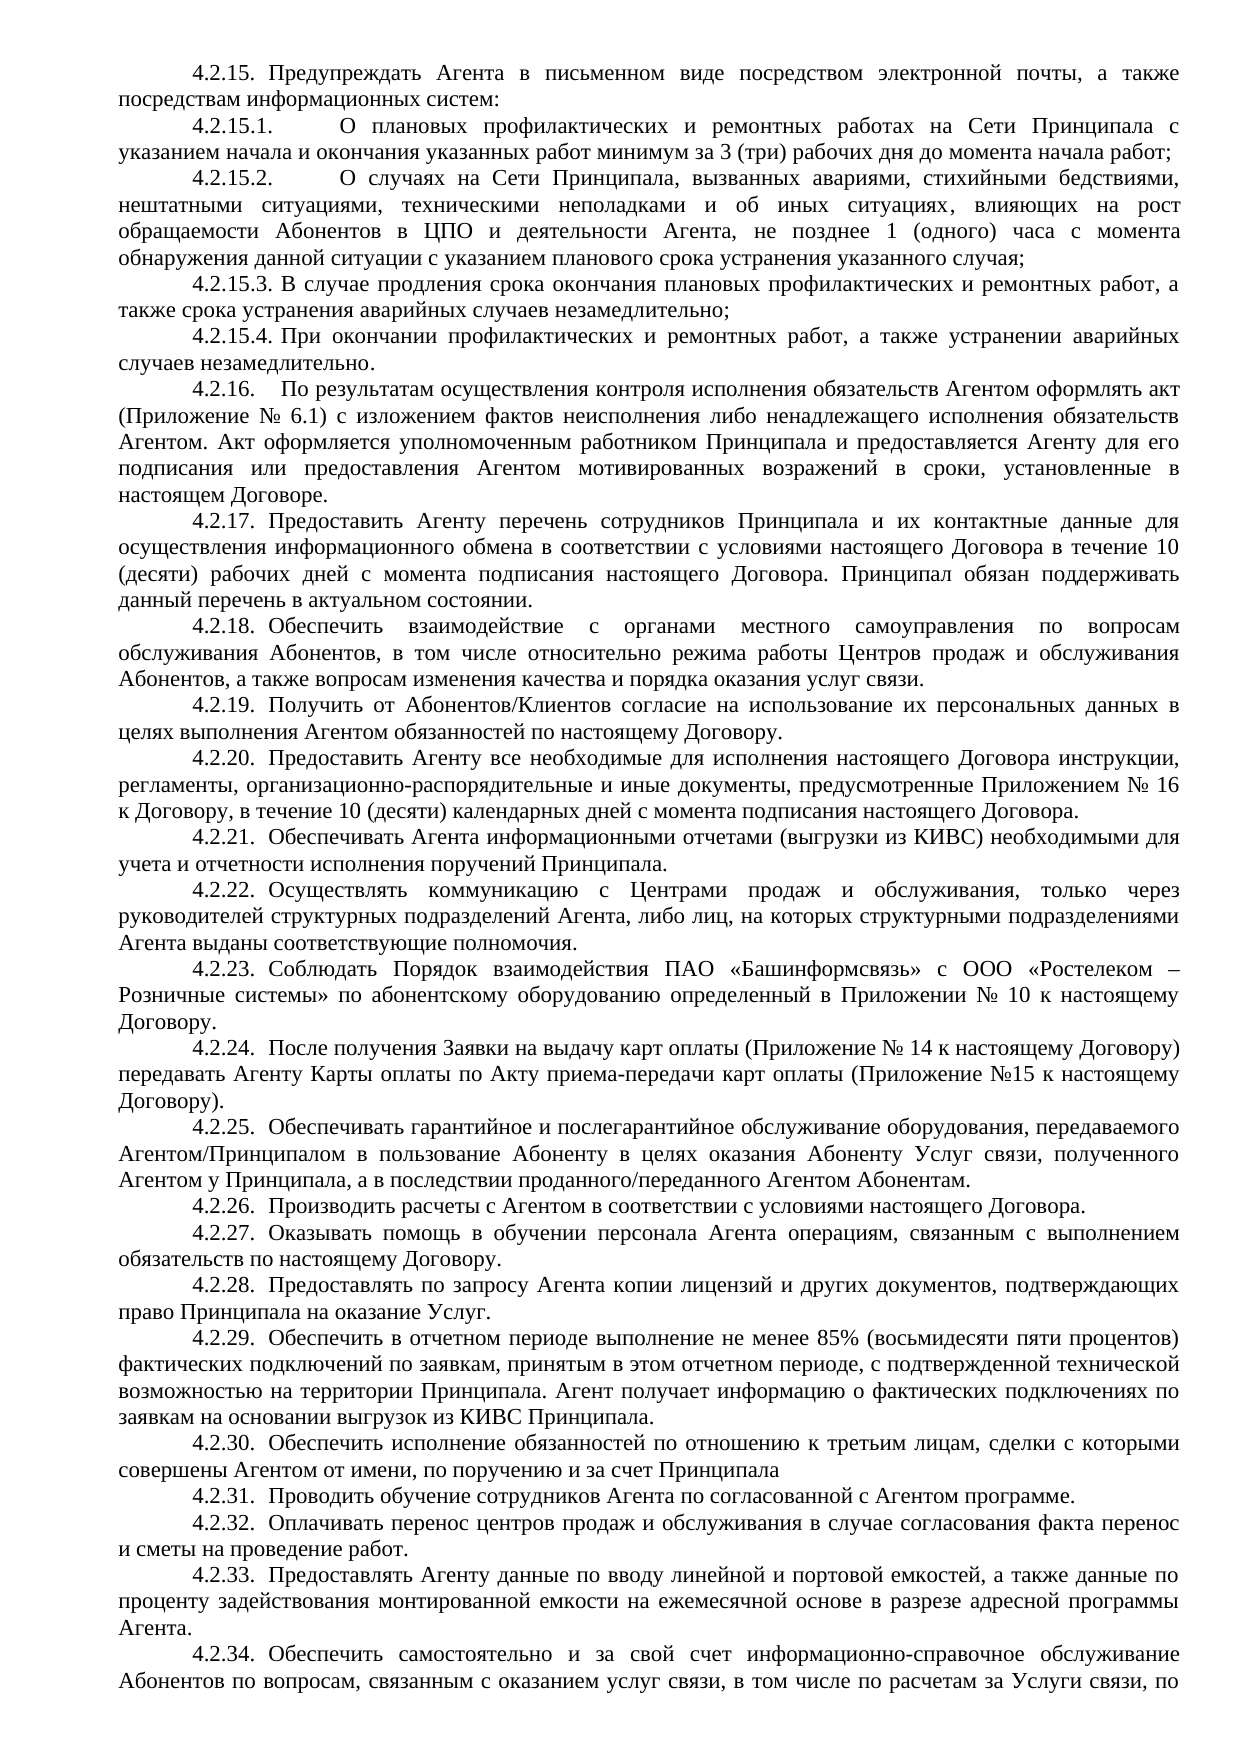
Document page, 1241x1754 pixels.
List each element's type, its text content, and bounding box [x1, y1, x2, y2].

list Обеспечить исполнение обязанностей по отношению к третьим лицам, сделки с которыми совершены Агентом от имени, по поручению и за счет Принципала [118, 1429, 1181, 1482]
list По результатам осуществления контроля исполнения обязательств Агентом оформлять акт (Приложение № 6.1) с изложением фактов неисполнения либо ненадлежащего исполнения обязательств Агентом. Акт оформляется уполномоченным работником Принципала и предоставляется Агенту для его подписания или предоставления Агентом мотивированных возражений в сроки, установленные в настоящем Договоре. [118, 375, 1181, 507]
list Производить расчеты с Агентом в соответствии с условиями настоящего Договора. [118, 1192, 1181, 1219]
list В случае продления срока окончания плановых профилактических и ремонтных работ, а также срока устранения аварийных случаев незамедлительно; [118, 270, 1181, 323]
list Обеспечивать гарантийное и послегарантийное обслуживание оборудования, передаваемого Агентом/Принципалом в пользование Абоненту в целях оказания Абоненту Услуг связи, полученного Агентом у Принципала, а в последствии проданного/переданного Агентом Абонентам. [118, 1113, 1181, 1192]
list Предоставить Агенту все необходимые для исполнения настоящего Договора инструкции, регламенты, организационно-распорядительные и иные документы, предусмотренные Приложением № 16 к Договору, в течение 10 (десяти) календарных дней с момента подписания настоящего Договора. [118, 744, 1181, 823]
list Проводить обучение сотрудников Агента по согласованной с Агентом программе. [118, 1482, 1181, 1508]
list Обеспечивать Агента информационными отчетами (выгрузки из КИВС) необходимыми для учета и отчетности исполнения поручений Принципала. [118, 823, 1181, 876]
list После получения Заявки на выдачу карт оплаты (Приложение № 14 к настоящему Договору) передавать Агенту Карты оплаты по Акту приема-передачи карт оплаты (Приложение №15 к настоящему Договору). [118, 1034, 1181, 1113]
list Предоставить Агенту перечень сотрудников Принципала и их контактные данные для осуществления информационного обмена в соответствии с условиями настоящего Договора в течение 10 (десяти) рабочих дней с момента подписания настоящего Договора. Принципал обязан поддерживать данный перечень в актуальном состоянии. [118, 507, 1181, 612]
list Соблюдать Порядок взаимодействия ПАО «Башинформсвязь» с ООО «Ростелеком – Розничные системы» по абонентскому оборудованию определенный в Приложении № 10 к настоящему Договору. [118, 955, 1181, 1034]
list При окончании профилактических и ремонтных работ, а также устранении аварийных случаев незамедлительно. [118, 323, 1181, 375]
list Получить от Абонентов/Клиентов согласие на использование их персональных данных в целях выполнения Агентом обязанностей по настоящему Договору. [118, 692, 1181, 744]
list Предоставлять по запросу Агента копии лицензий и других документов, подтверждающих право Принципала на оказание Услуг. [118, 1271, 1181, 1324]
list Осуществлять коммуникацию с Центрами продаж и обслуживания, только через руководителей структурных подразделений Агента, либо лиц, на которых структурными подразделениями Агента выданы соответствующие полномочия. [118, 876, 1181, 955]
list Оказывать помощь в обучении персонала Агента операциям, связанным с выполнением обязательств по настоящему Договору. [118, 1219, 1181, 1271]
list Предупреждать Агента в письменном виде посредством электронной почты, а также посредствам информационных систем: [118, 59, 1181, 112]
list Обеспечить в отчетном периоде выполнение не менее 85% (восьмидесяти пяти процентов) фактических подключений по заявкам, принятым в этом отчетном периоде, с подтвержденной технической возможностью на территории Принципала. Агент получает информацию о фактических подключениях по заявкам на основании выгрузок из КИВС Принципала. [118, 1324, 1181, 1429]
list Предоставлять Агенту данные по вводу линейной и портовой емкостей, а также данные по проценту задействования монтированной емкости на ежемесячной основе в разрезе адресной программы Агента. [118, 1561, 1181, 1640]
list О плановых профилактических и ремонтных работах на Сети Принципала с указанием начала и окончания указанных работ минимум за 3 (три) рабочих дня до момента начала работ; [118, 112, 1181, 164]
list О случаях на Сети Принципала, вызванных авариями, стихийными бедствиями, нештатными ситуациями, техническими неполадками и об иных ситуациях, влияющих на рост обращаемости Абонентов в ЦПО и деятельности Агента, не позднее 1 (одного) часа с момента обнаружения данной ситуации с указанием планового срока устранения указанного случая; [118, 164, 1181, 270]
list Обеспечить взаимодействие с органами местного самоуправления по вопросам обслуживания Абонентов, в том числе относительно режима работы Центров продаж и обслуживания Абонентов, а также вопросам изменения качества и порядка оказания услуг связи. [118, 612, 1181, 692]
list Оплачивать перенос центров продаж и обслуживания в случае согласования факта перенос и сметы на проведение работ. [118, 1508, 1181, 1561]
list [118, 1640, 1181, 1693]
